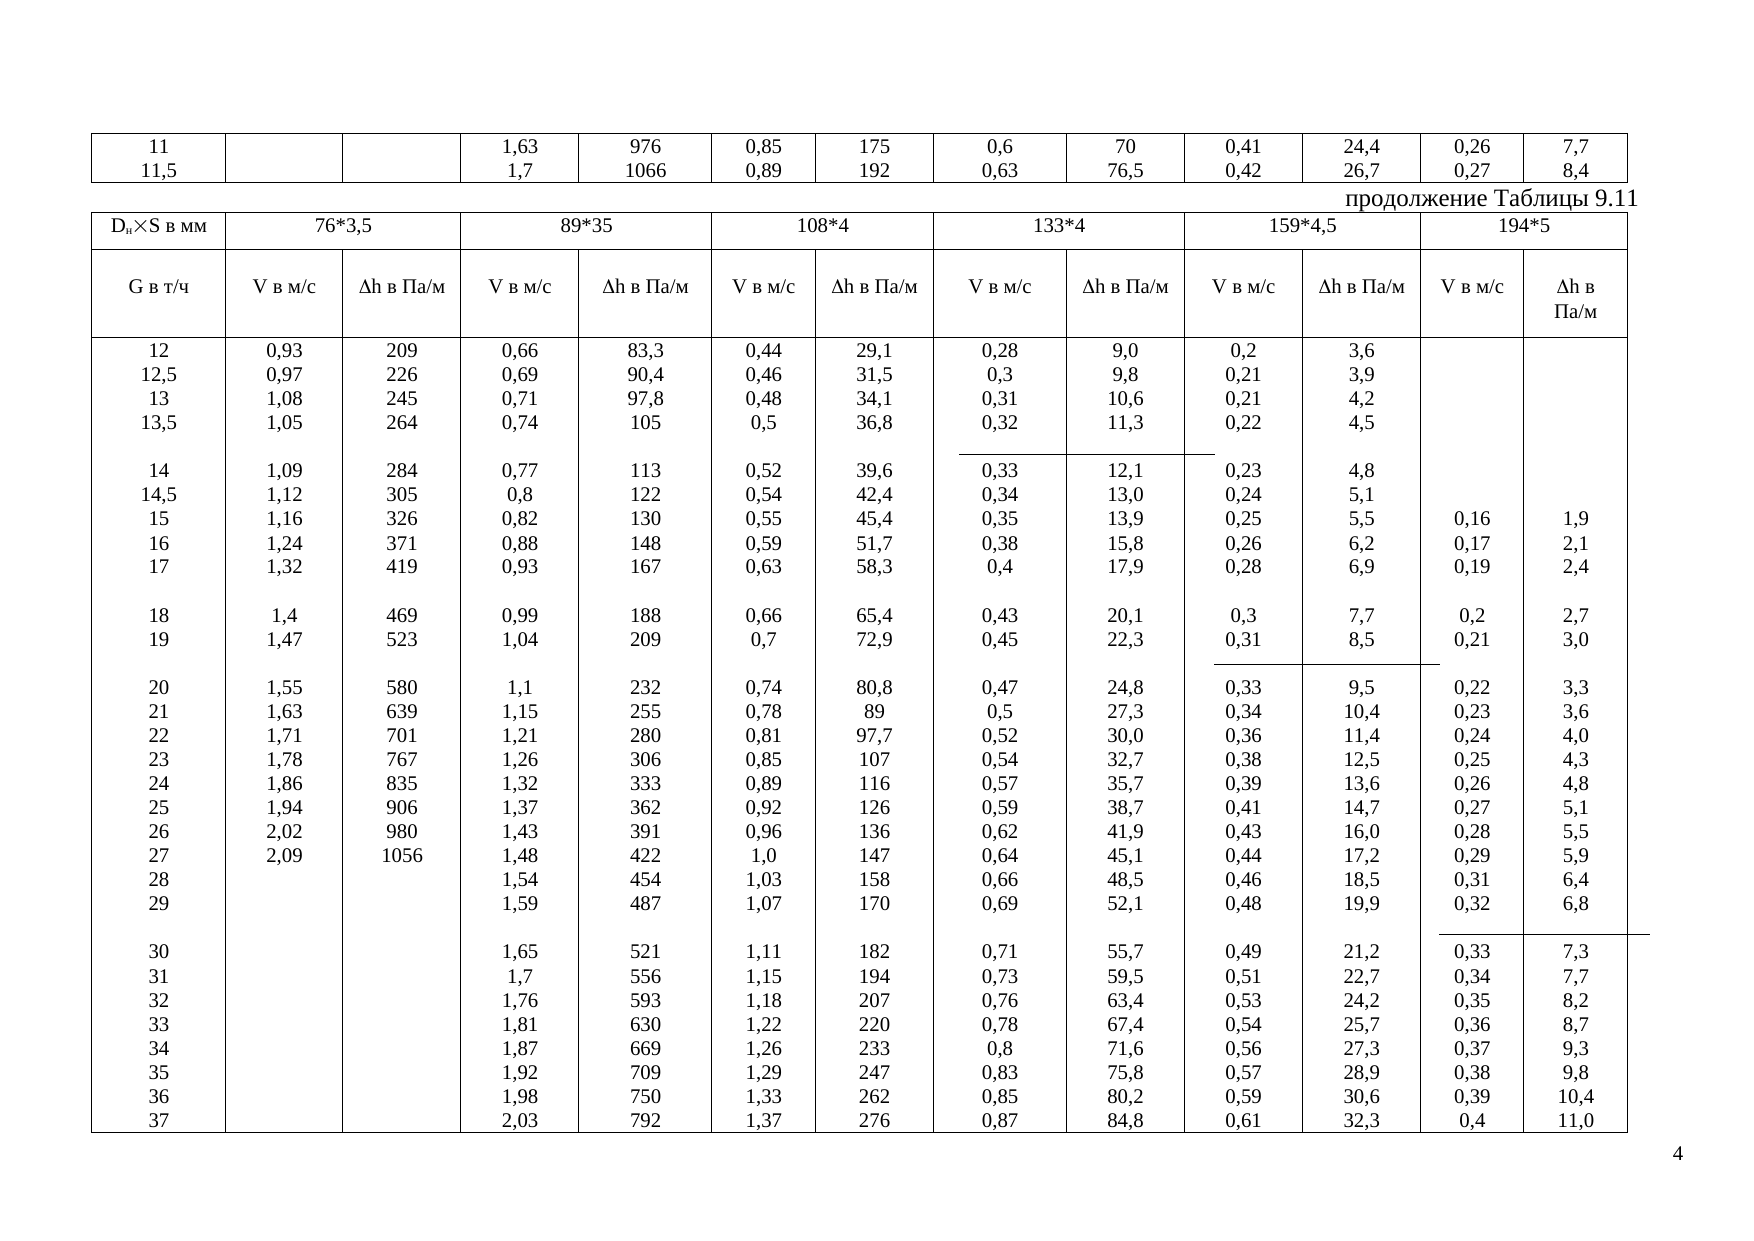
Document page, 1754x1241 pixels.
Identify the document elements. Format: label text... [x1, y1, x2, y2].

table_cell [712, 134, 815, 182]
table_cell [1524, 338, 1627, 934]
table_cell V в м/с [712, 250, 815, 337]
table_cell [579, 338, 711, 1132]
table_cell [1524, 134, 1627, 182]
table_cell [461, 134, 578, 182]
table_cell V в м/с [1421, 250, 1523, 337]
table_cell h в Па/м [579, 250, 711, 337]
table_cell 0,44 0,46 0,48 0,5 0,52 0,54 0,55 0,59 0,63 0,66 0,7 0,74 0,78 0,81 0,85 0,89 0,92 0,96 1,0 1,03 1,07 1,11 1,15 1,18 1,22 1,26 1,29 1,33 1,37 1,4 [712, 338, 815, 1132]
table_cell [1421, 338, 1523, 1132]
table_header 108*4 [712, 213, 933, 249]
table_cell h в Па/м [1303, 250, 1420, 337]
table_header 133*4 [934, 213, 1184, 249]
table_header 194*5 [1421, 213, 1627, 249]
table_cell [1524, 935, 1627, 1132]
table_header 159*4,5 [1185, 213, 1420, 249]
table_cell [343, 338, 460, 1132]
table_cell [1067, 134, 1184, 182]
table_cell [226, 134, 342, 182]
table_header DнS в мм [92, 213, 225, 249]
table_cell G в т/ч [92, 250, 225, 337]
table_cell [816, 338, 933, 1132]
table_cell h в Па/м [1067, 250, 1184, 337]
table_cell h в Па/м [1524, 250, 1627, 337]
table_cell 3,6 3,9 4,2 4,5 4,8 5,1 5,5 6,2 6,9 7,7 8,5 9,5 10,4 11,4 12,5 13,6 14,7 16,0 17,2 18,5 19,9 21,2 22,7 24,2 25,7 27,3 28,9 30,6 32,3 34,1 [1303, 338, 1420, 664]
table_cell V в м/с [226, 250, 342, 337]
table_cell h в Па/м [816, 250, 933, 337]
table_cell V в м/с [1185, 250, 1302, 337]
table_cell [816, 134, 933, 182]
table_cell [934, 338, 1066, 1132]
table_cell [92, 338, 225, 1132]
table_cell V в м/с [461, 250, 578, 337]
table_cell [1421, 134, 1523, 182]
table_header 76*3,5 [226, 213, 460, 249]
text продолжение Таблицы 9.11 [89, 183, 1639, 212]
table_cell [92, 134, 225, 182]
table_cell V в м/с [934, 250, 1066, 337]
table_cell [1303, 134, 1420, 182]
table_cell h в Па/м [343, 250, 460, 337]
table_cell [934, 134, 1066, 182]
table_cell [226, 338, 342, 1132]
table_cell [579, 134, 711, 182]
table_header 89*35 [461, 213, 711, 249]
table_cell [343, 134, 460, 182]
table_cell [1303, 665, 1420, 1132]
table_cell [1185, 134, 1302, 182]
